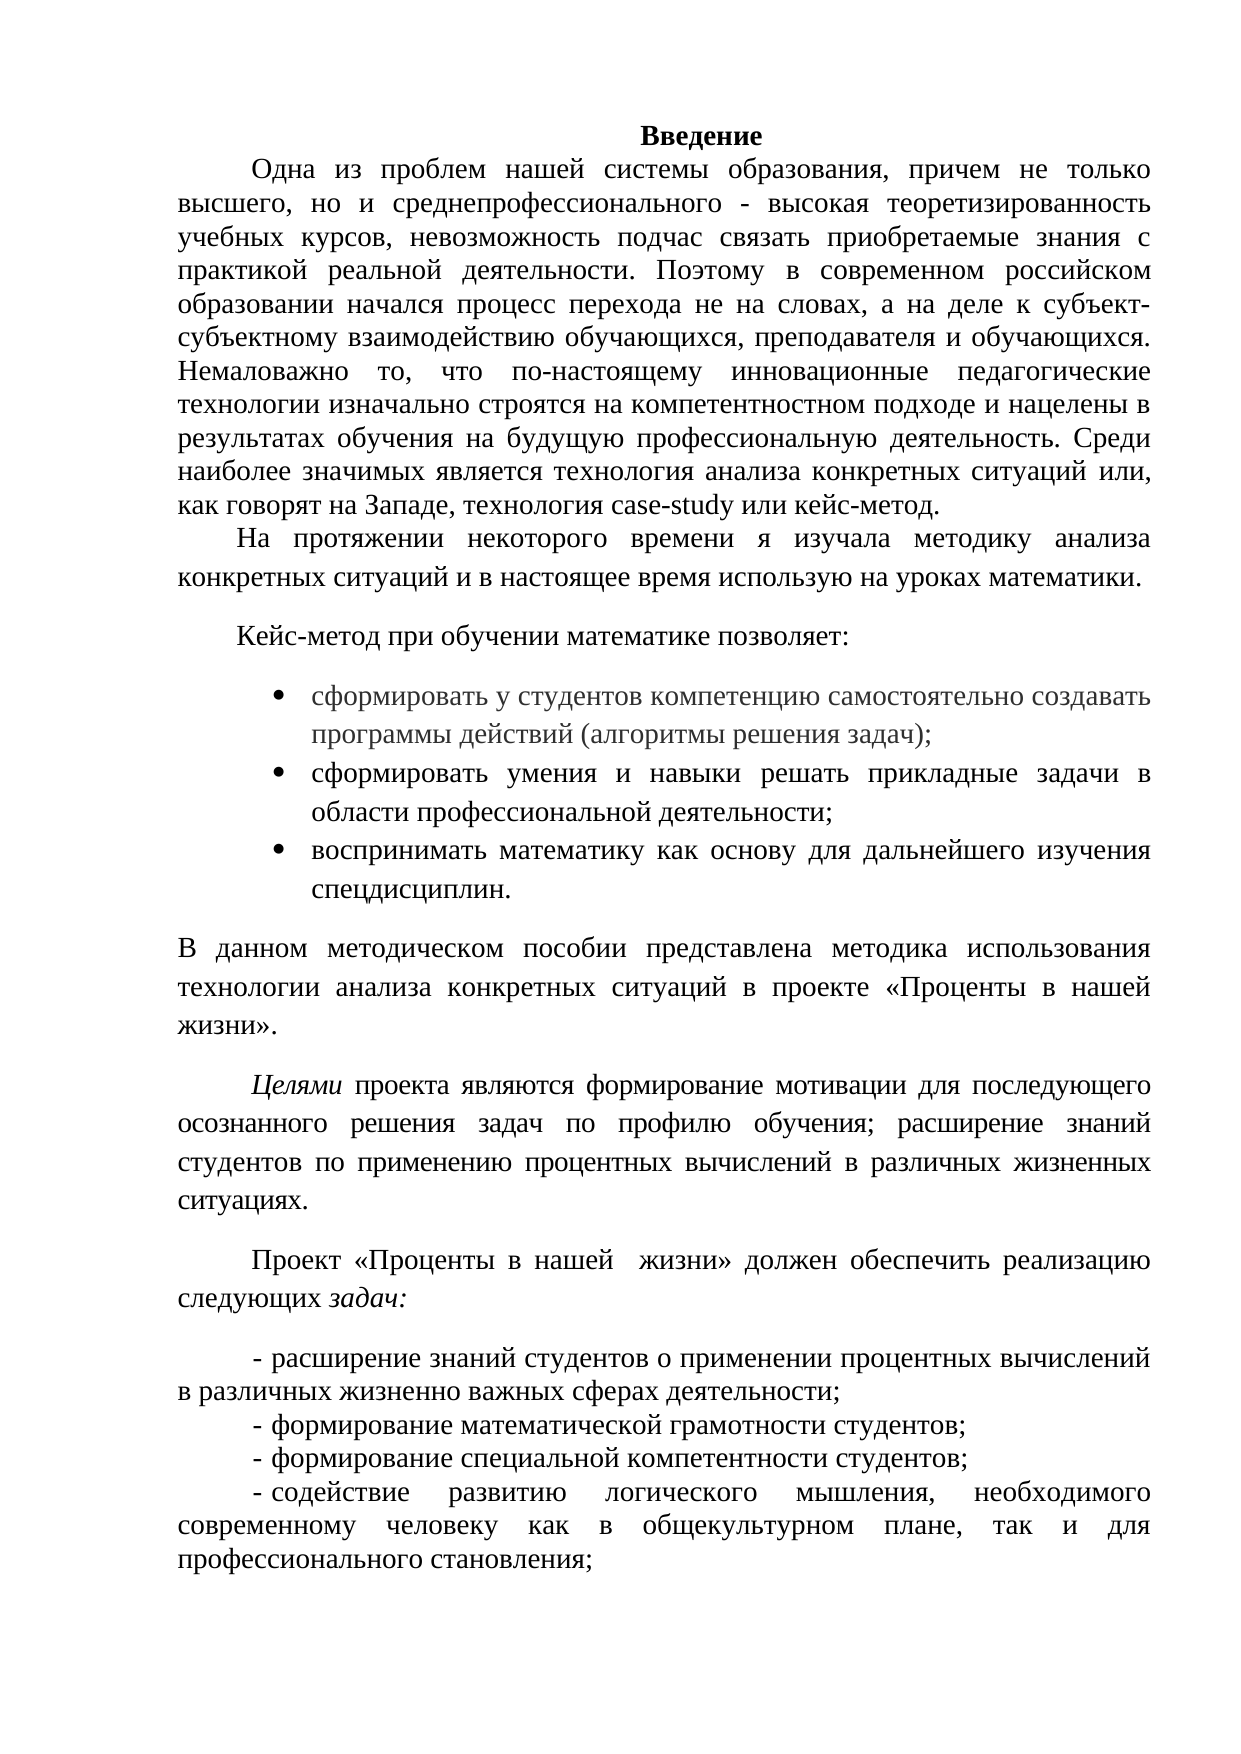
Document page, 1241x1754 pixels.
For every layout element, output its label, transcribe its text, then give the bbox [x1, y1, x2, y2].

text Кейс-метод при обучении математике позволяет: [177, 618, 1152, 652]
list сформировать умения и навыки решать прикладные задачи в области профессиональной деятельности; [274, 755, 1152, 827]
text Целями проекта являются формирование мотивации для последующего осознанного решения задач по профилю обучения; расширение знаний студентов по применению процентных вычислений в различных жизненных ситуациях. [177, 1067, 1152, 1216]
list формирование математической грамотности студентов; [177, 1407, 1152, 1440]
text На протяжении некоторого времени я изучала методику анализа конкретных ситуаций и в настоящее время использую на уроках математики. [177, 521, 1152, 593]
list расширение знаний студентов о применении процентных вычислений в различных жизненно важных сферах деятельности; [177, 1340, 1152, 1407]
text Проект «Проценты в нашей жизни» должен обеспечить реализацию следующих задач: [177, 1242, 1152, 1314]
text Одна из проблем нашей системы образования, причем не только высшего, но и среднепрофессионального - высокая теоретизированность учебных курсов, невозможность подчас связать приобретаемые знания с практикой реальной деятельности. Поэтому в современном российском образовании начался процесс перехода не на словах, а на деле к субъект-субъектному взаимодействию обучающихся, преподавателя и обучающихся. Немаловажно то, что по-настоящему инновационные педагогические технологии изначально строятся на компетентностном подходе и нацелены в результатах обучения на будущую профессиональную деятельность. Среди наиболее значимых является технология анализа конкретных ситуаций или, как говорят на Западе, технология case-study или кейс-метод. [177, 152, 1152, 521]
list формирование специальной компетентности студентов; [177, 1440, 1152, 1474]
text Введение [177, 118, 1152, 152]
text В данном методическом пособии представлена методика использования технологии анализа конкретных ситуаций в проекте «Проценты в нашей жизни». [177, 930, 1152, 1041]
list содействие развитию логического мышления, необходимого современному человеку как в общекультурном плане, так и для профессионального становления; [177, 1474, 1152, 1574]
list сформировать у студентов компетенцию самостоятельно создавать программы действий (алгоритмы решения задач); [274, 678, 1152, 750]
list воспринимать математику как основу для дальнейшего изучения спецдисциплин. [274, 832, 1152, 904]
